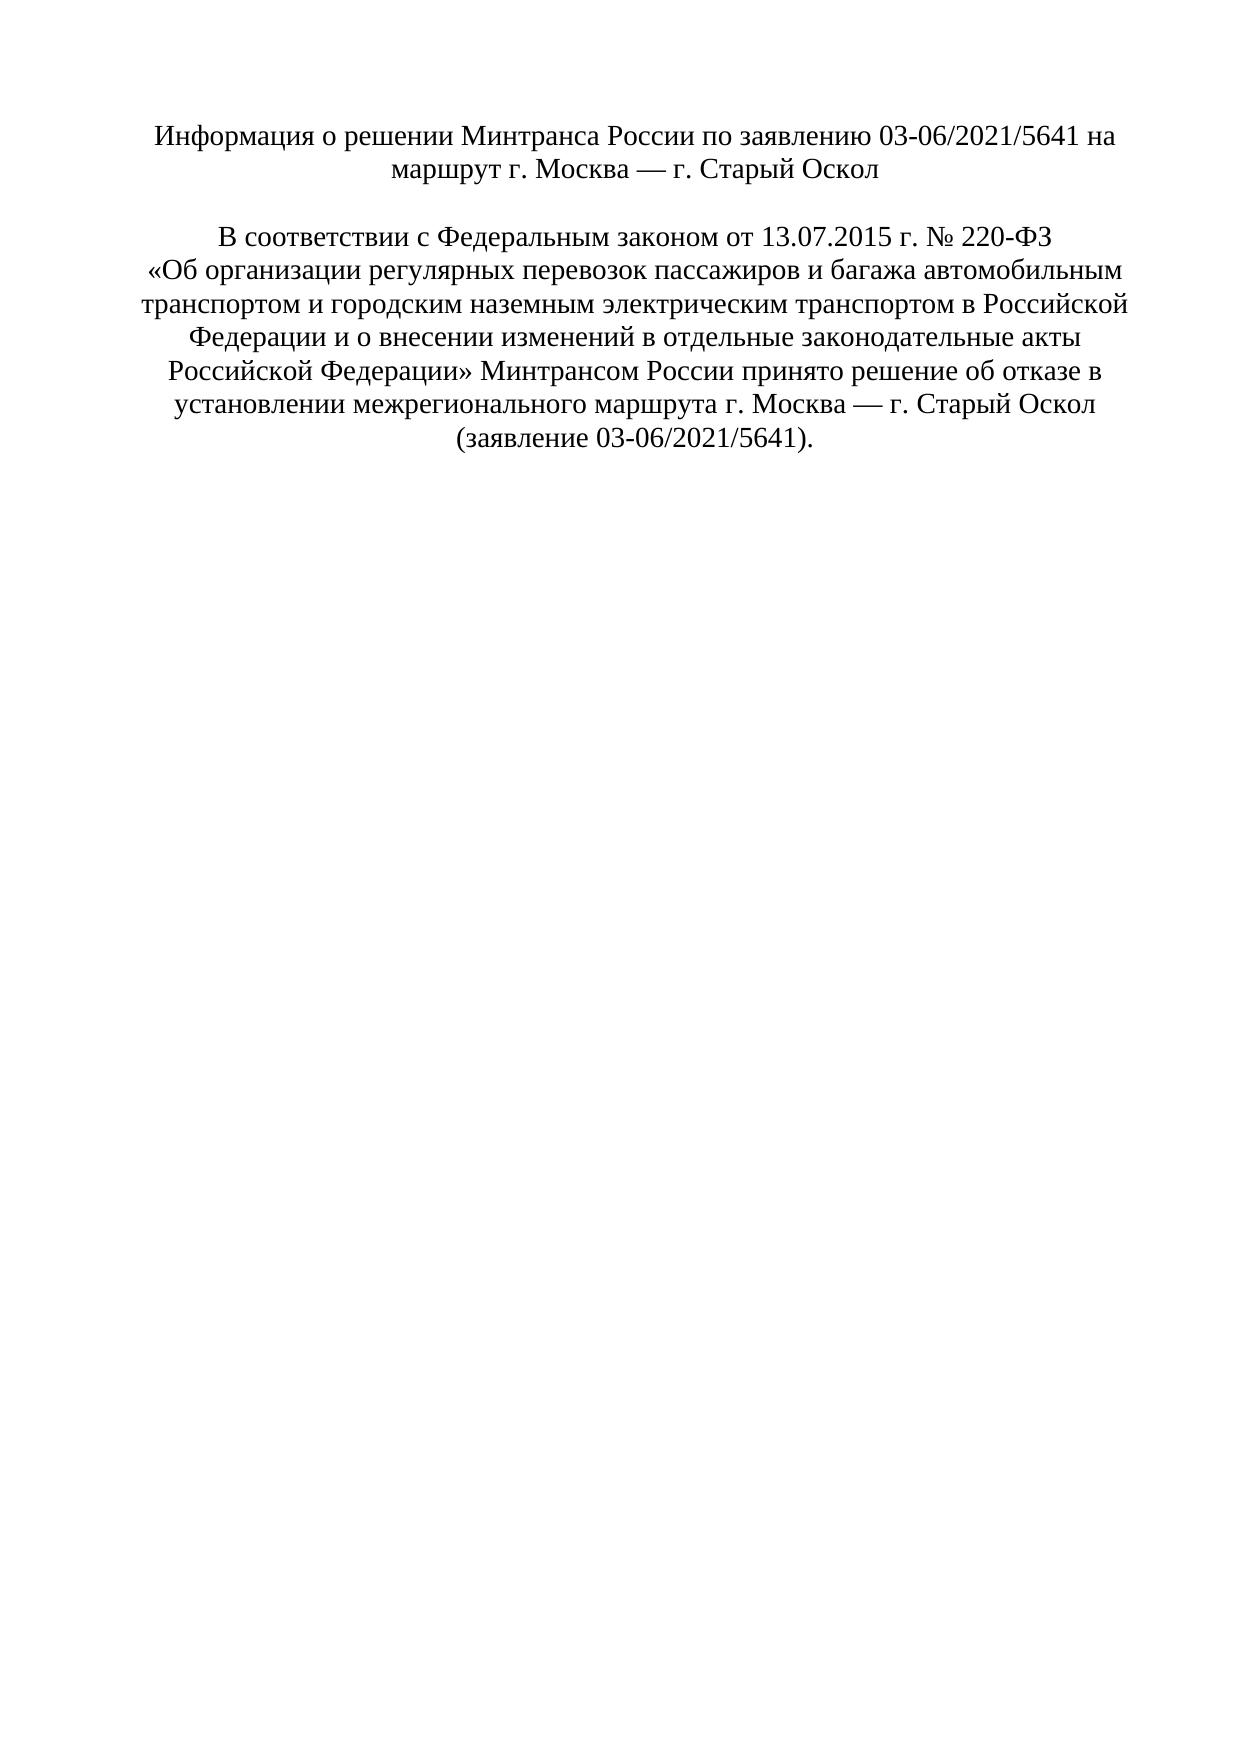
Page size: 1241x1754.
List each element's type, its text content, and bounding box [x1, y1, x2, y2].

text Информация о решении Минтранса России по заявлению 03-06/2021/5641 на маршрут г. Москва — г. Старый Оскол [118, 118, 1152, 185]
text В соответствии с Федеральным законом от 13.07.2015 г. № 220-ФЗ «Об организации регулярных перевозок пассажиров и багажа автомобильным транспортом и городским наземным электрическим транспортом в Российской Федерации и о внесении изменений в отдельные законодательные акты Российской Федерации» Минтрансом России принято решение об отказе в установлении межрегионального маршрута г. Москва — г. Старый Оскол (заявление 03-06/2021/5641). [118, 219, 1152, 453]
